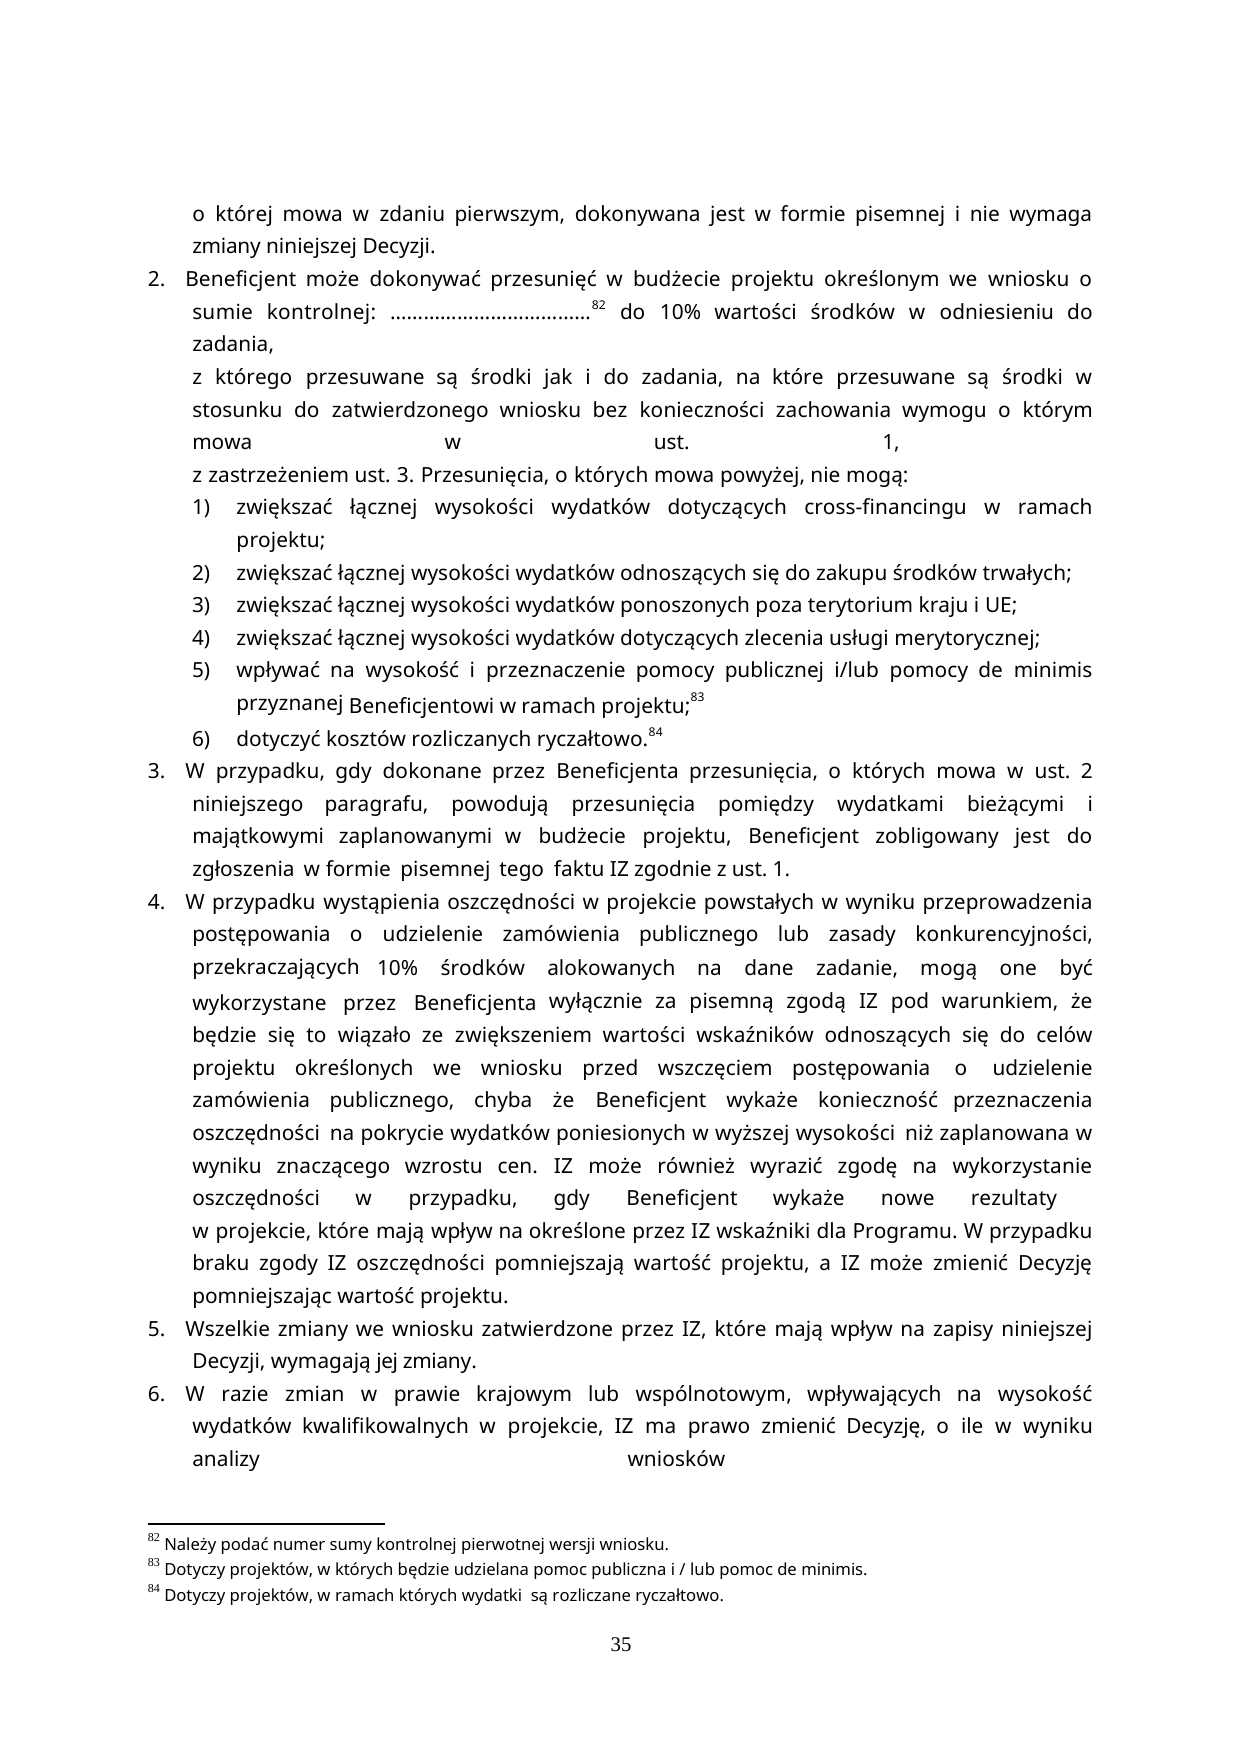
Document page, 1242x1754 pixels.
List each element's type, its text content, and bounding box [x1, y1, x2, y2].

text 4) zwiększać łącznej wysokości wydatków dotyczących zlecenia usługi merytorycznej; [192, 623, 1093, 651]
text 1) zwiększać łącznej wysokości wydatków dotyczących cross-financingu w ramach projektu; [192, 492, 1093, 553]
list Wszelkie zmiany we wniosku zatwierdzone przez IZ, które mają wpływ na zapisy niniejszej Decyzji, wymagają jej zmiany. [148, 1314, 1093, 1375]
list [148, 199, 1093, 260]
text 2) zwiększać łącznej wysokości wydatków odnoszących się do zakupu środków trwałych; [192, 558, 1093, 586]
list W przypadku, gdy dokonane przez Beneficjenta przesunięcia, o których mowa w ust. 2 niniejszego paragrafu, powodują przesunięcia pomiędzy wydatkami bieżącymi i majątkowymi zaplanowanymi w budżecie projektu, Beneficjent zobligowany jest do zgłoszenia w formie pisemnej tego faktu IZ zgodnie z ust. 1. [148, 756, 1093, 883]
list W przypadku wystąpienia oszczędności w projekcie powstałych w wyniku przeprowadzenia postępowania o udzielenie zamówienia publicznego lub zasady konkurencyjności, przekraczających 10% środków alokowanych na dane zadanie, mogą one być wykorzystane przez Beneficjenta wyłącznie za pisemną zgodą IZ pod warunkiem, że będzie się to wiązało ze zwiększeniem wartości wskaźników odnoszących się do celów projektu określonych we wniosku przed wszczęciem postępowania o udzielenie zamówienia publicznego, chyba że Beneficjent wykaże konieczność przeznaczenia oszczędności na pokrycie wydatków poniesionych w wyższej wysokości niż zaplanowana w wyniku znaczącego wzrostu cen. IZ może również wyrazić zgodę na wykorzystanie oszczędności w przypadku, gdy Beneficjent wykaże nowe rezultaty w projekcie, które mają wpływ na określone przez IZ wskaźniki dla Programu. W przypadku braku zgody IZ oszczędności pomniejszają wartość projektu, a IZ może zmienić Decyzję pomniejszając wartość projektu. [148, 887, 1093, 1309]
text 6) dotyczyć kosztów rozliczanych ryczałtowo. [192, 724, 1093, 752]
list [148, 1379, 1093, 1473]
text 3) zwiększać łącznej wysokości wydatków ponoszonych poza terytorium kraju i UE; [192, 590, 1093, 619]
text 5) wpływać na wysokość i przeznaczenie pomocy publicznej i/lub pomocy de minimis przyznanej Beneficjentowi w ramach projektu; [192, 656, 1093, 719]
list Beneficjent może dokonywać przesunięć w budżecie projektu określonym we wniosku o sumie kontrolnej: ……………………………… do 10% wartości środków w odniesieniu do zadania, z którego przesuwane są środki jak i do zadania, na które przesuwane są środki w stosunku do zatwierdzonego wniosku bez konieczności zachowania wymogu o którym mowa w ust. 1, z zastrzeżeniem ust. 3. Przesunięcia, o których mowa powyżej, nie mogą: [148, 264, 1093, 488]
